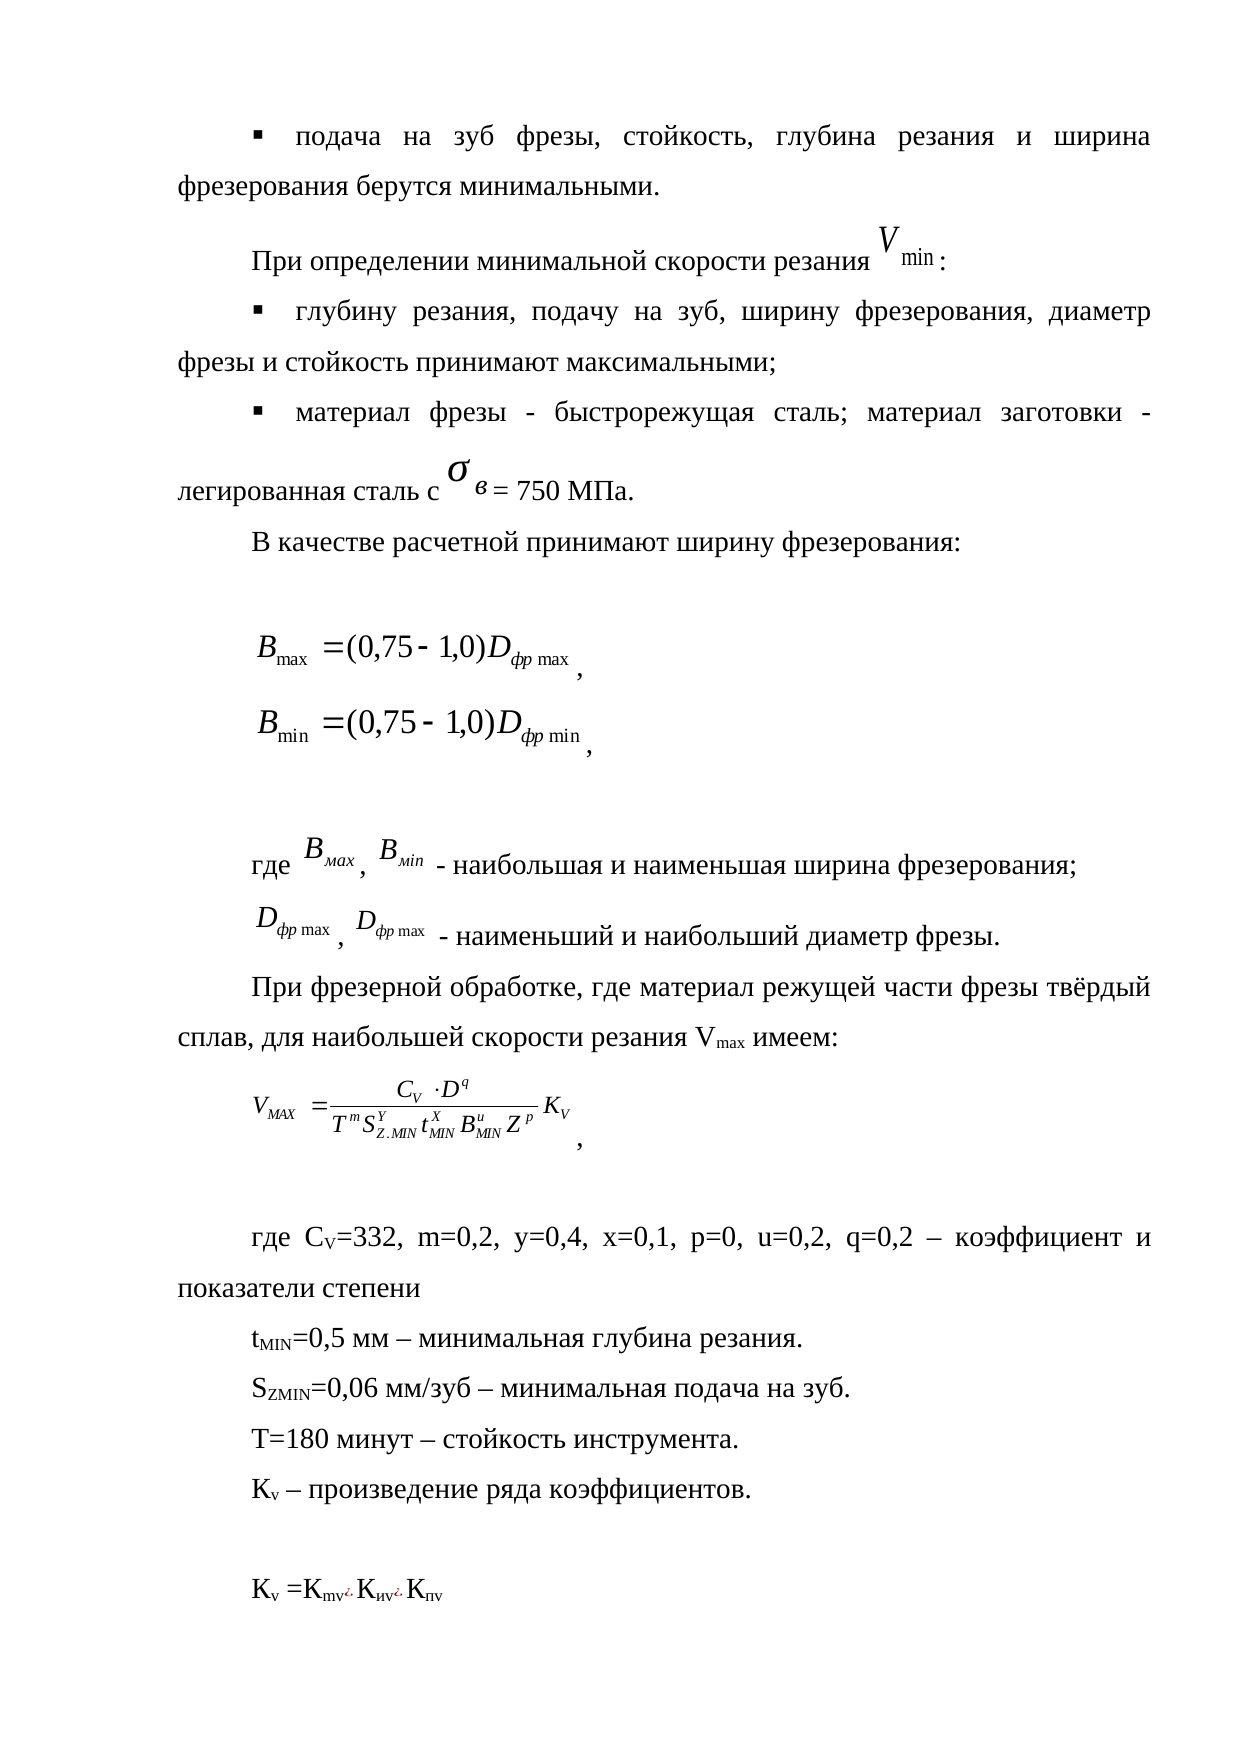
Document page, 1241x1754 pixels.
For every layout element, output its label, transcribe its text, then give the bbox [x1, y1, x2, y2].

list подача на зуб фрезы, стойкость, глубина резания и ширина фрезерования берутся минимальными. [177, 118, 1152, 202]
text Кv =КmvКиvКпv [177, 1572, 1152, 1605]
text Кv – произведение ряда коэффициентов. [177, 1471, 1152, 1504]
text , - наименьший и наибольший диаметр фрезы. [177, 897, 1152, 952]
text При фрезерной обработке, где материал режущей части фрезы твёрдый сплав, для наибольшей скорости резания Vmax имеем: [177, 969, 1152, 1053]
text где СV=332, m=0,2, y=0,4, x=0,1, р=0, u=0,2, q=0,2 – коэффициент и показатели степени [177, 1219, 1152, 1303]
text В качестве расчетной принимают ширину фрезерования: [177, 524, 1152, 557]
text Т=180 минут – стойкость инструмента. [177, 1421, 1152, 1454]
text , [177, 624, 1152, 682]
text При определении минимальной скорости резания : [177, 219, 1152, 277]
text , [177, 699, 1152, 760]
list материал фрезы - быстрорежущая сталь; материал заготовки - легированная сталь с = 750 МПа. [177, 394, 1152, 507]
list глубину резания, подачу на зуб, ширину фрезерования, диаметр фрезы и стойкость принимают максимальными; [177, 293, 1152, 377]
text где , - наибольшая и наименьшая ширина фрезерования; [177, 827, 1152, 881]
text , [177, 1069, 1152, 1152]
text SZMIN=0,06 мм/зуб – минимальная подача на зуб. [177, 1370, 1152, 1404]
text tMIN=0,5 мм – минимальная глубина резания. [177, 1320, 1152, 1354]
